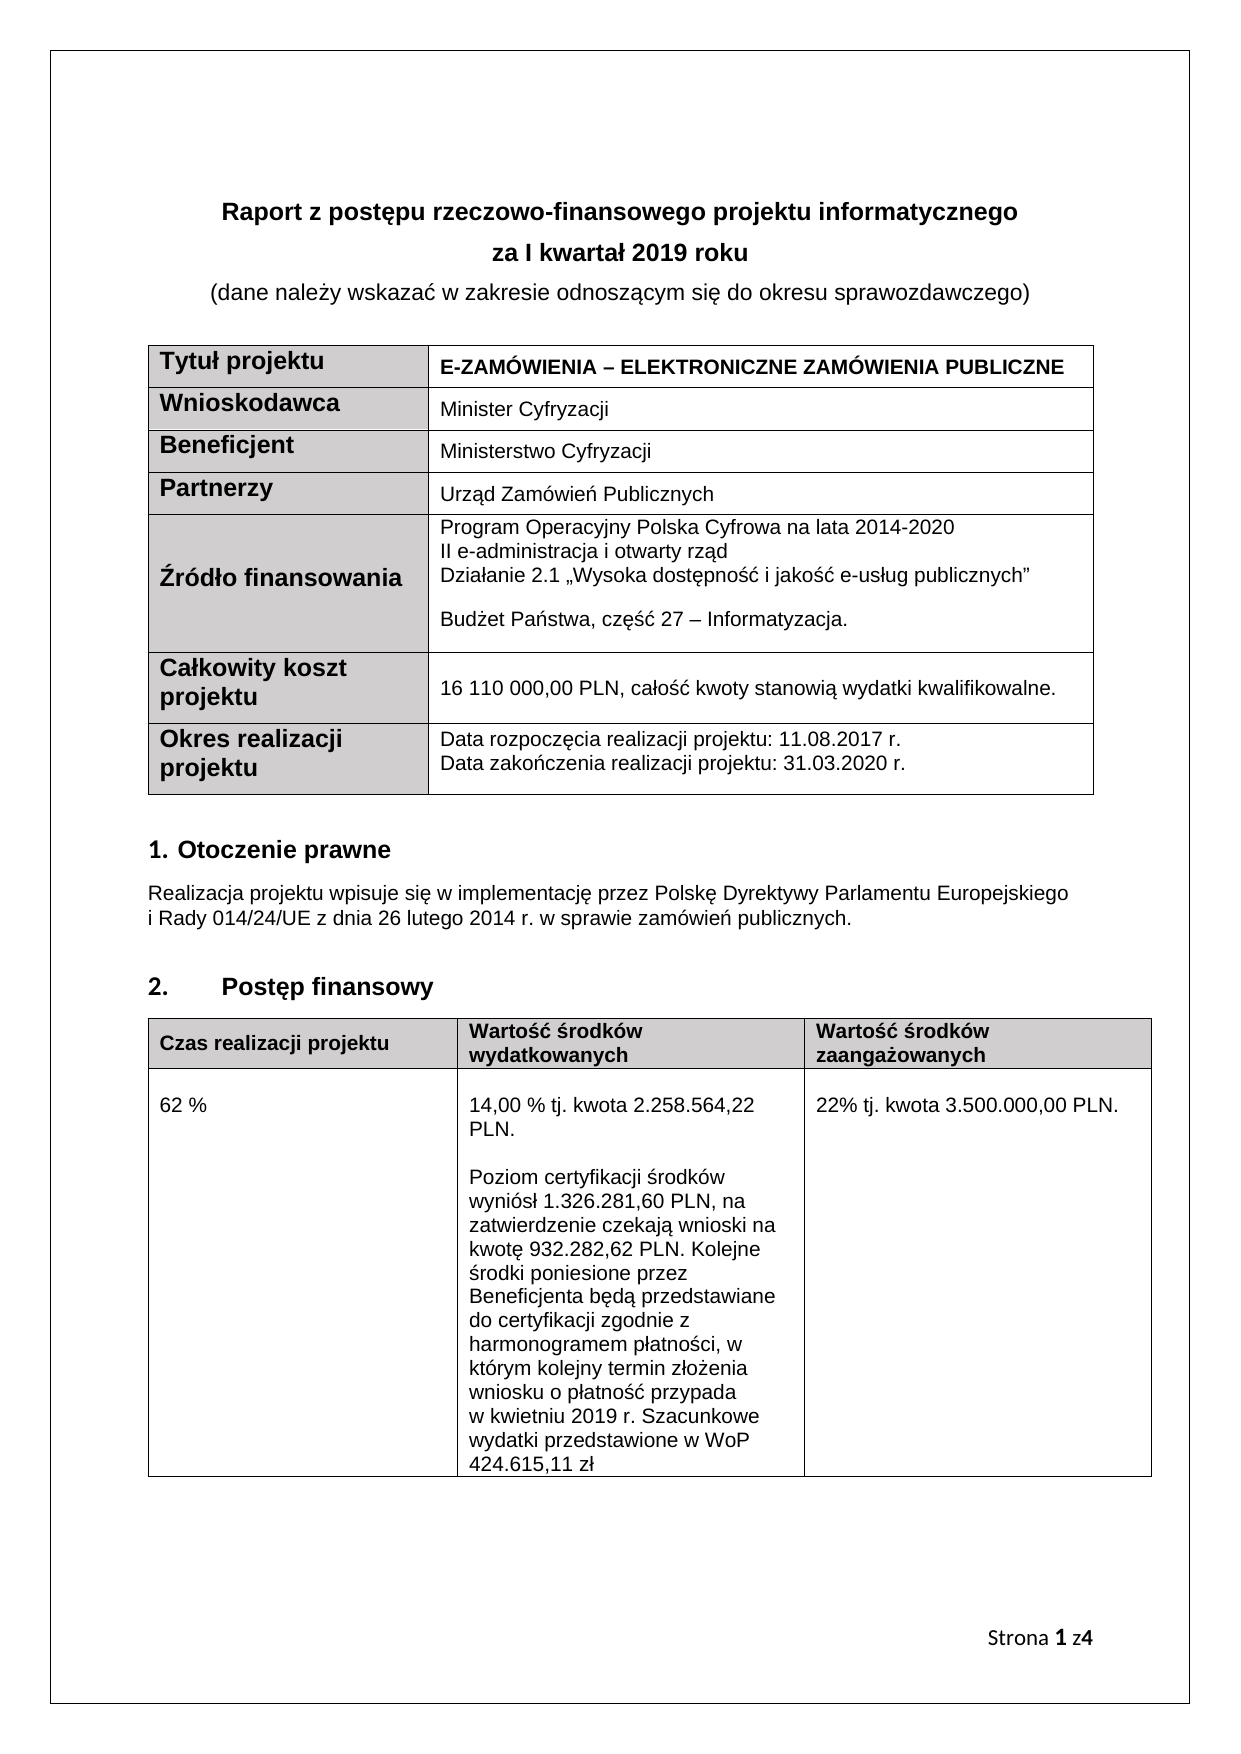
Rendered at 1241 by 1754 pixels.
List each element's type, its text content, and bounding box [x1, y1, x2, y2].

subtitle Raport z postępu rzeczowo-finansowego projektu informatycznego [148, 196, 1093, 225]
table_cell Wnioskodawca [149, 388, 428, 429]
table_cell 62 % [149, 1069, 457, 1476]
table_cell Beneficjent [149, 431, 428, 472]
table_header E-ZAMÓWIENIA – ELEKTRONICZNE ZAMÓWIENIA PUBLICZNE [429, 346, 1093, 387]
table_cell Urząd Zamówień Publicznych [429, 473, 1093, 514]
text (dane należy wskazać w zakresie odnoszącym się do okresu sprawozdawczego) [148, 279, 1093, 305]
subtitle za I kwartał 2019 roku [148, 238, 1093, 266]
table_cell Całkowity koszt projektu [149, 653, 428, 723]
table_header Czas realizacji projektu [149, 1019, 457, 1068]
table_cell Partnerzy [149, 473, 428, 514]
table_cell 16 110 000,00 PLN, całość kwoty stanowią wydatki kwalifikowalne. [429, 653, 1093, 723]
subtitle Otoczenie prawne [148, 832, 1063, 865]
table_header Tytuł projektu [149, 346, 428, 387]
table_header Wartość środków wydatkowanych [458, 1019, 804, 1068]
table_cell 22% tj. kwota 3.500.000,00 PLN. [805, 1069, 1151, 1476]
table_cell Ministerstwo Cyfryzacji [429, 431, 1093, 472]
table_cell Data rozpoczęcia realizacji projektu: 11.08.2017 r. Data zakończenia realizacji projektu: 31.03.2020 r. [429, 724, 1093, 794]
text Realizacja projektu wpisuje się w implementację przez Polskę Dyrektywy Parlamentu Europejskiego i Rady 014/24/UE z dnia 26 lutego 2014 r. w sprawie zamówień publicznych. [148, 880, 1093, 930]
subtitle Postęp finansowy [148, 969, 1063, 1003]
table_cell 14,00 % tj. kwota 2.258.564,22 PLN. Poziom certyfikacji środków wyniósł 1.326.281,60 PLN, na zatwierdzenie czekają wnioski na kwotę 932.282,62 PLN. Kolejne środki poniesione przez Beneficjenta będą przedstawiane do certyfikacji zgodnie z harmonogramem płatności, w którym kolejny termin złożenia wniosku o płatność przypada w kwietniu 2019 r. Szacunkowe wydatki przedstawione w WoP 424.615,11 zł [458, 1069, 804, 1476]
table_cell Minister Cyfryzacji [429, 388, 1093, 429]
table_cell Okres realizacji projektu [149, 724, 428, 794]
table_cell Źródło finansowania [149, 515, 428, 652]
table_cell Program Operacyjny Polska Cyfrowa na lata 2014-2020 II e-administracja i otwarty rząd Działanie 2.1 „Wysoka dostępność i jakość e-usług publicznych” Budżet Państwa, część 27 – Informatyzacja. [429, 515, 1093, 652]
table_header Wartość środków zaangażowanych [805, 1019, 1151, 1068]
